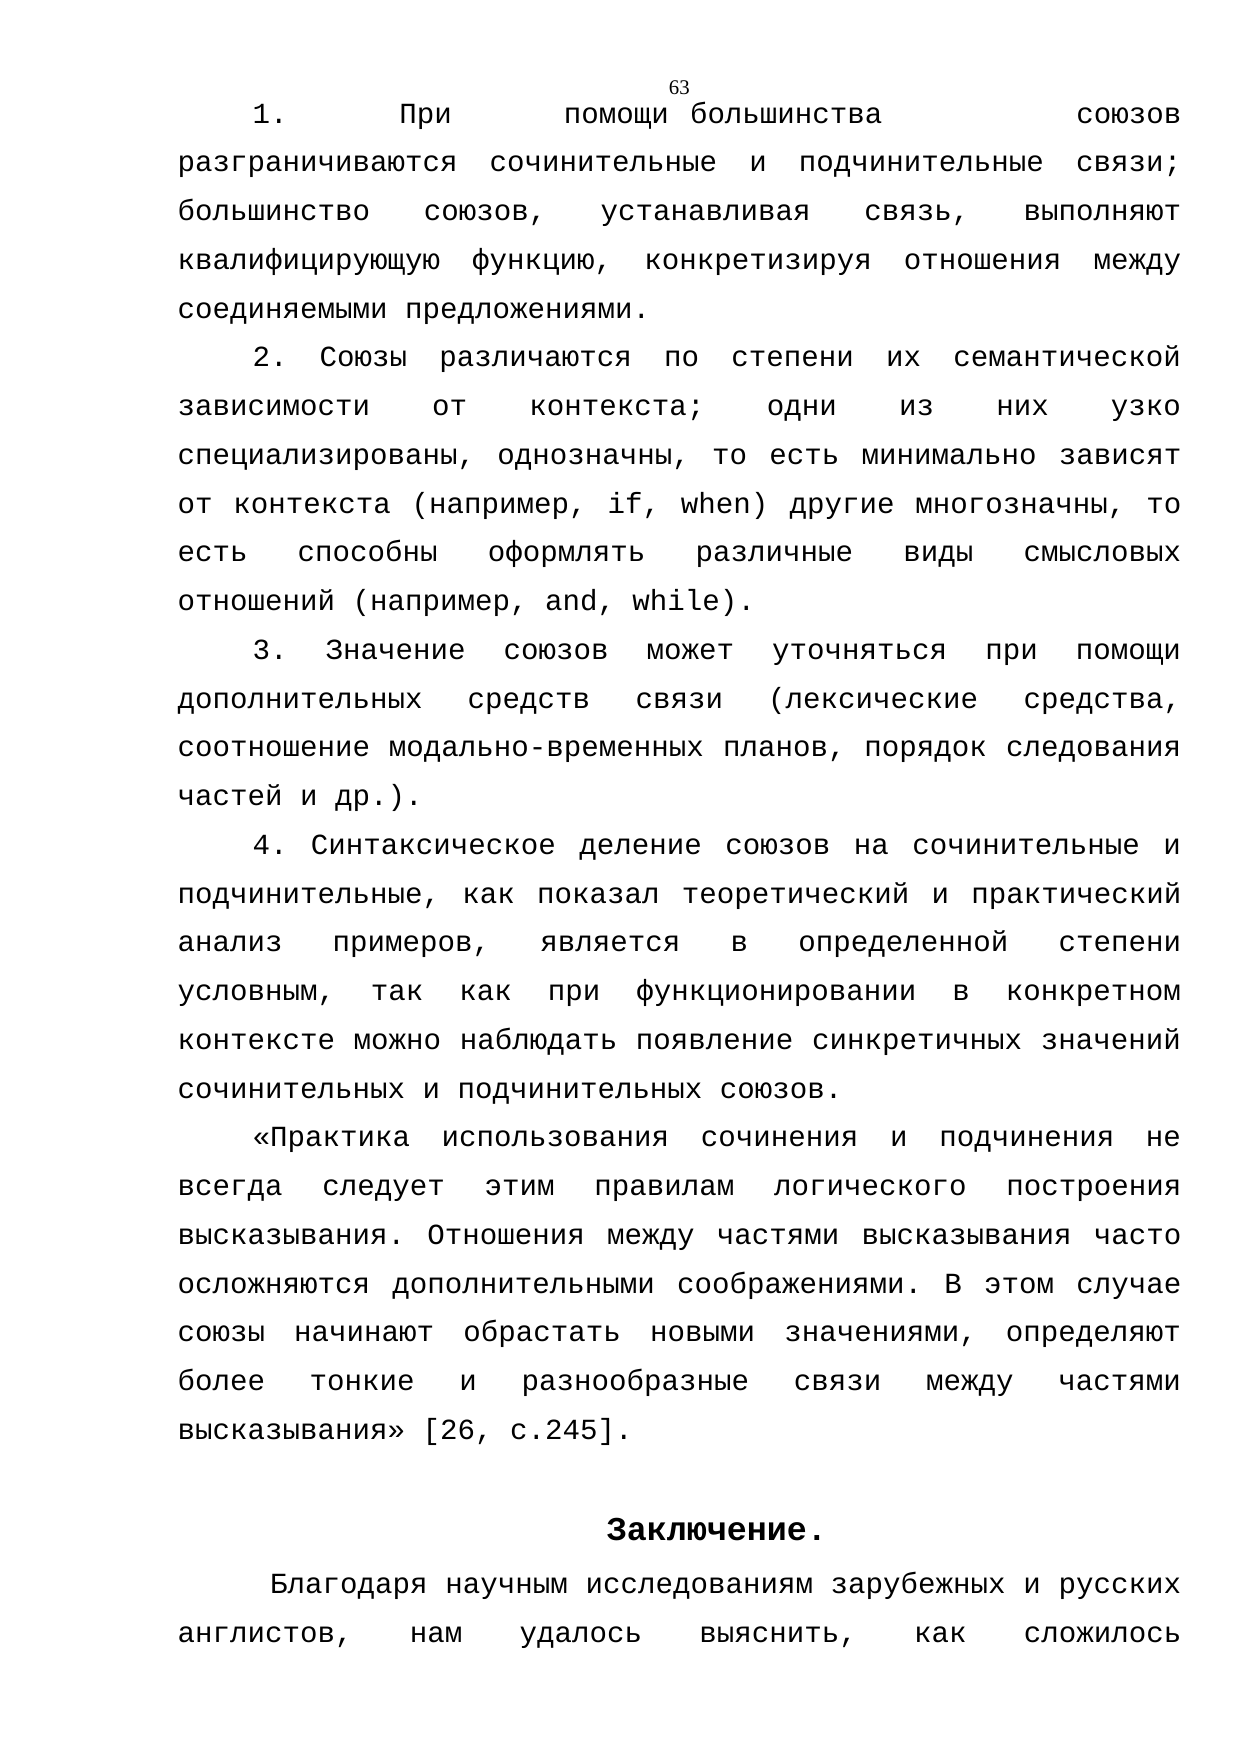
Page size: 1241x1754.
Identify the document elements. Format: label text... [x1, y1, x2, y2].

text Заключение. [177, 1513, 1181, 1551]
text 3. Значение союзов может уточняться при помощи дополнительных средств связи (лексические средства, соотношение модально-временных планов, порядок следования частей и др.). [177, 635, 1181, 814]
text 2. Союзы различаются по степени их семантической зависимости от контекста; одни из них узко специализированы, однозначны, то есть минимально зависят от контекста (например, if, when) другие многозначны, то есть способны оформлять различные виды смысловых отношений (например, and, while). [177, 343, 1181, 619]
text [177, 1570, 1181, 1651]
text 4. Синтаксическое деление союзов на сочинительные и подчинительные, как показал теоретический и практический анализ примеров, является в определенной степени условным, так как при функционировании в конкретном контексте можно наблюдать появление синкретичных значений сочинительных и подчинительных союзов. [177, 830, 1181, 1107]
text «Практика использования сочинения и подчинения не всегда следует этим правилам логического построения высказывания. Отношения между частями высказывания часто осложняются дополнительными соображениями. В этом случае союзы начинают обрастать новыми значениями, определяют более тонкие и разнообразные связи между частями высказывания» [26, с.245]. [177, 1123, 1181, 1448]
text 1. При помощи большинства союзов разграничиваются сочинительные и подчинительные связи; большинство союзов, устанавливая связь, выполняют квалифицирующую функцию, конкретизируя отношения между соединяемыми предложениями. [177, 99, 1181, 327]
